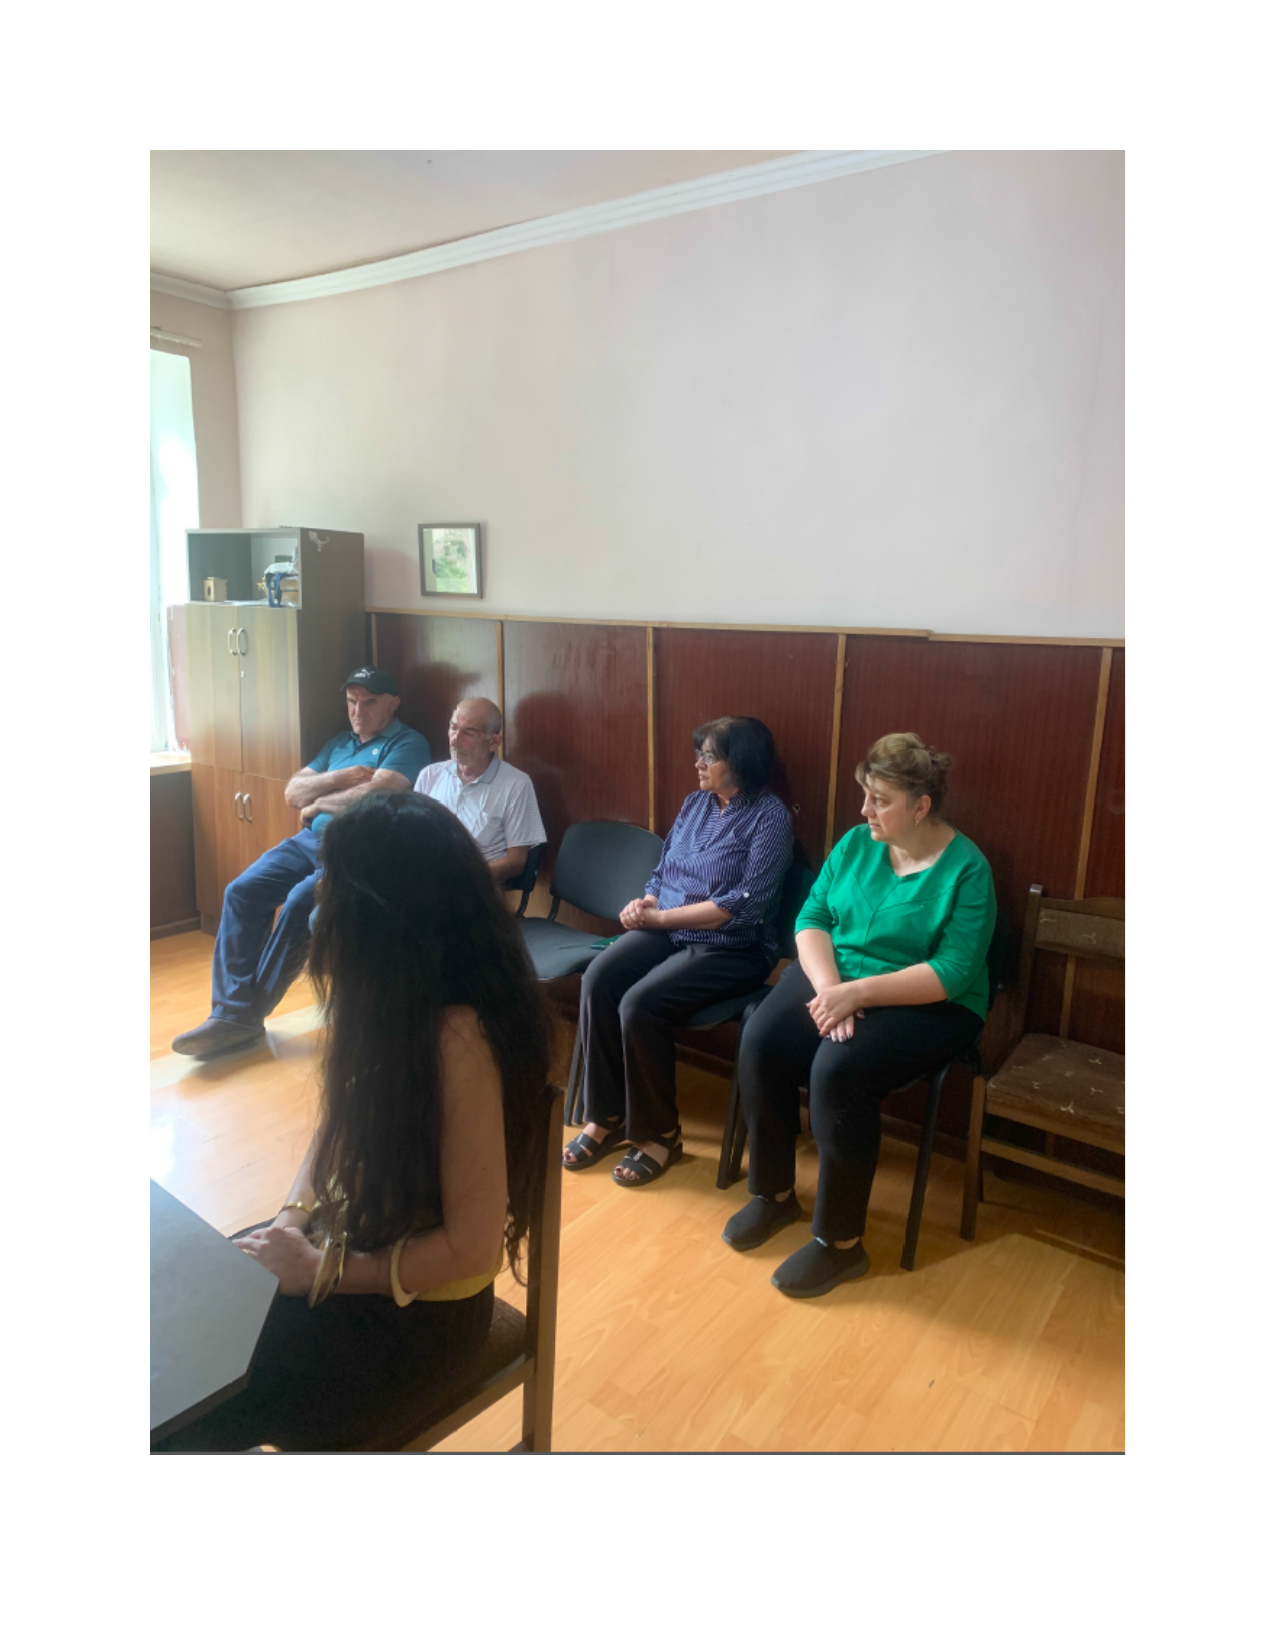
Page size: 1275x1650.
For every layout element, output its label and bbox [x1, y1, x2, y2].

picture [150, 150, 1125, 1455]
